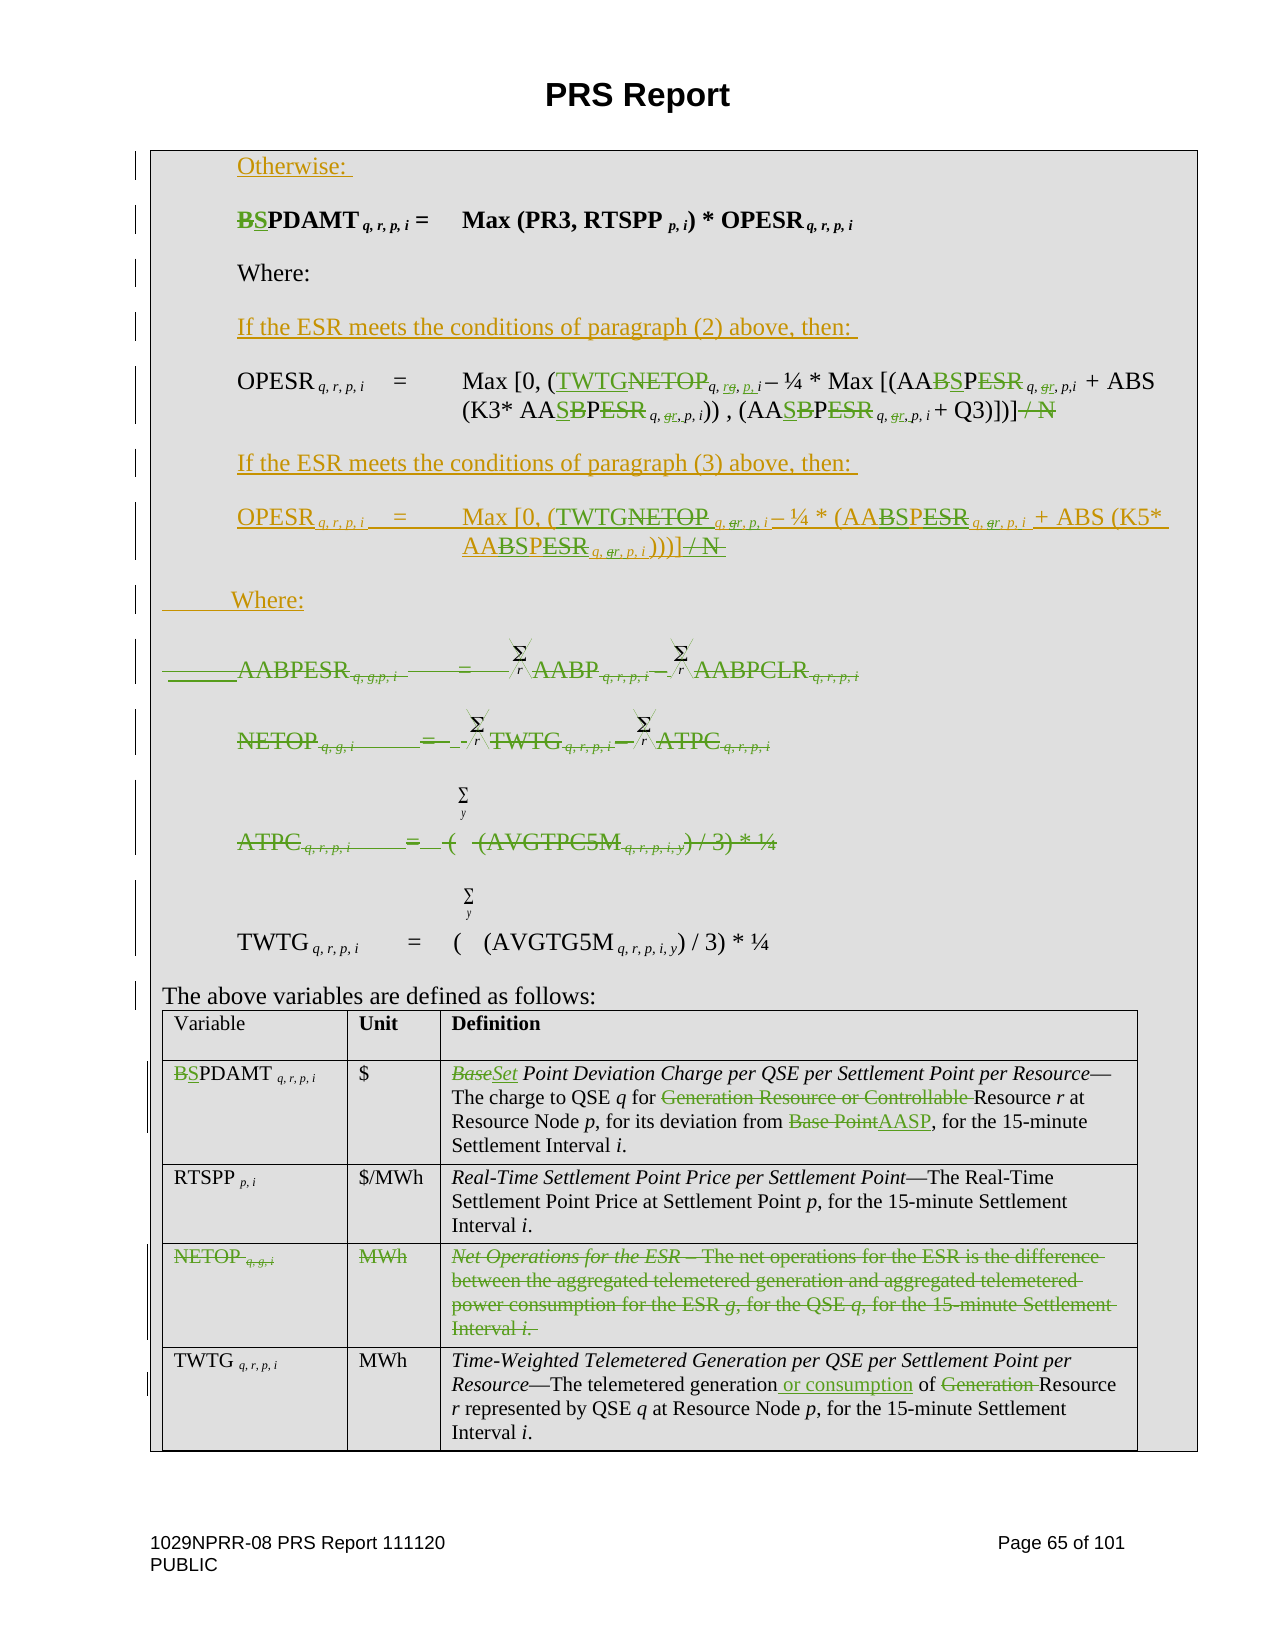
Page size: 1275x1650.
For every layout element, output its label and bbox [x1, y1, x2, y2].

table_header [151, 151, 1197, 1451]
